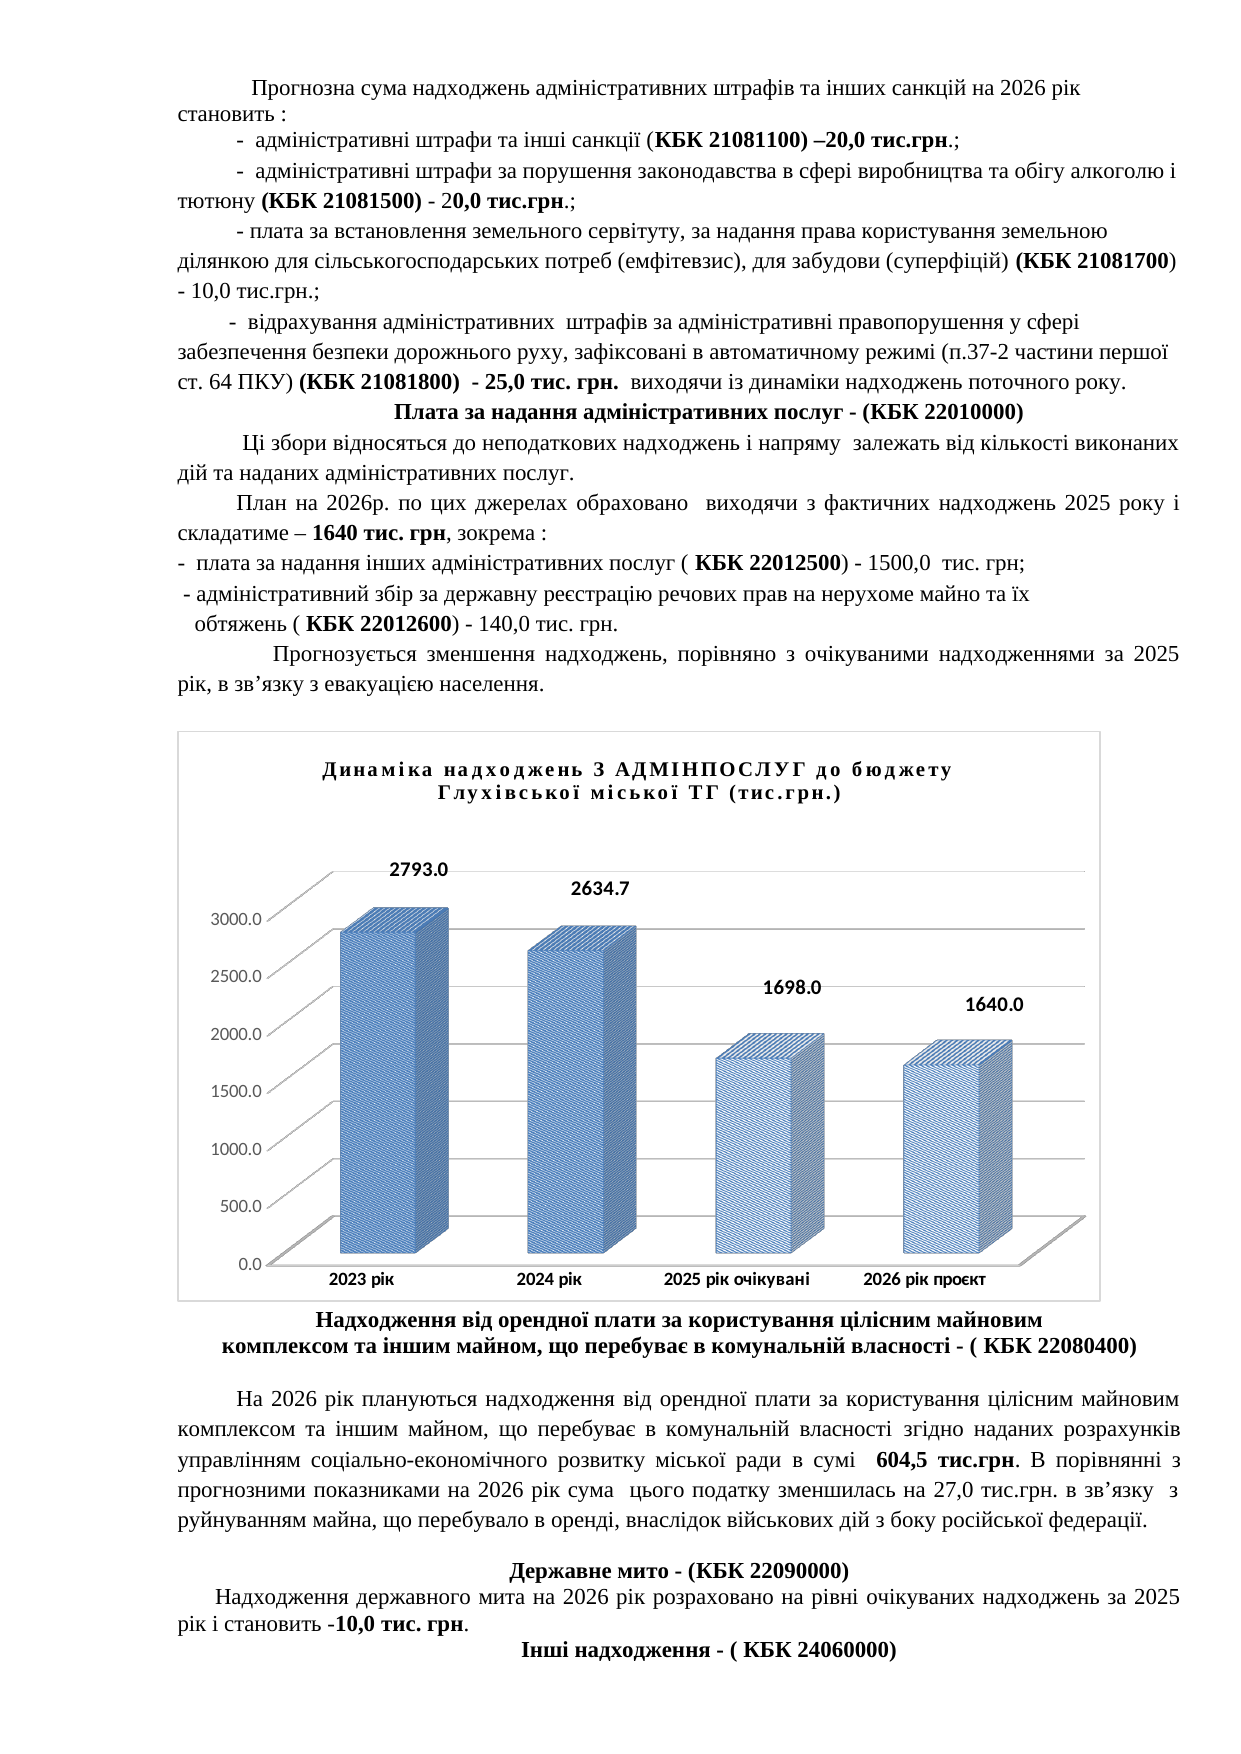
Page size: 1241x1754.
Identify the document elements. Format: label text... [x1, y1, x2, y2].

text На 2026 рік плануються надходження від орендної плати за користування цілісним майновим комплексом та іншим майном, що перебуває в комунальній власності згідно наданих розрахунків управлінням соціально-економічного розвитку міської ради в сумі 604,5 тис.грн. В порівнянні з прогнозними показниками на 2026 рік сума цього податку зменшилась на 27,0 тис.грн. в зв’язку з руйнуванням майна, що перебувало в оренді, внаслідок військових дій з боку російської федерації. [177, 1385, 1181, 1532]
text - адміністративні штрафи та інші санкції (КБК 21081100) –20,0 тис.грн.; [177, 127, 1181, 153]
text Державне мито - (КБК 22090000) [177, 1557, 1181, 1583]
text - плата за надання інших адміністративних послуг ( КБК 22012500) - 1500,0 тис. грн; [177, 549, 1181, 576]
text Прогнозується зменшення надходжень, порівняно з очікуваними надходженнями за 2025 рік, в зв’язку з евакуацією населення. [177, 640, 1181, 697]
text - адміністративні штрафи за порушення законодавства в сфері виробництва та обігу алкоголю і тютюну (КБК 21081500) - 20,0 тис.грн.; [177, 157, 1181, 213]
text - плата за встановлення земельного сервітуту, за надання права користування земельною ділянкою для сільськогосподарських потреб (емфітевзис), для забудови (суперфіцій) (КБК 21081700) - 10,0 тис.грн.; - відрахування адміністративних штрафів за адміністративні правопорушення у сфері забезпечення безпеки дорожнього руху, зафіксовані в автоматичному режимі (п.37-2 частини першої ст. 64 ПКУ) (КБК 21081800) - 25,0 тис. грн. виходячи із динаміки надходжень поточного року. [177, 217, 1181, 394]
text обтяжень ( КБК 22012600) - 140,0 тис. грн. [177, 610, 1181, 636]
text Надходження від орендної плати за користування цілісним майновим [177, 1306, 1181, 1332]
text Ці збори відносяться до неподаткових надходжень і напряму залежать від кількості виконаних дій та наданих адміністративних послуг. [177, 429, 1181, 485]
text комплексом та іншим майном, що перебуває в комунальній власності - ( КБК 22080400) [177, 1332, 1181, 1359]
text Плата за надання адміністративних послуг - (КБК 22010000) [177, 398, 1181, 425]
text План на 2026р. по цих джерелах обраховано виходячи з фактичних надходжень 2025 року і складатиме – 1640 тис. грн, зокрема : [177, 489, 1181, 546]
text Надходження державного мита на 2026 рік розраховано на рівні очікуваних надходжень за 2025 рік і становить -10,0 тис. грн. [177, 1583, 1181, 1636]
text Інші надходження - ( КБК 24060000) [177, 1636, 1181, 1662]
text Прогнозна сума надходжень адміністративних штрафів та інших санкцій на 2026 рік становить : [177, 74, 1181, 127]
text - адміністративний збір за державну реєстрацію речових прав на нерухоме майно та їх [177, 580, 1181, 606]
